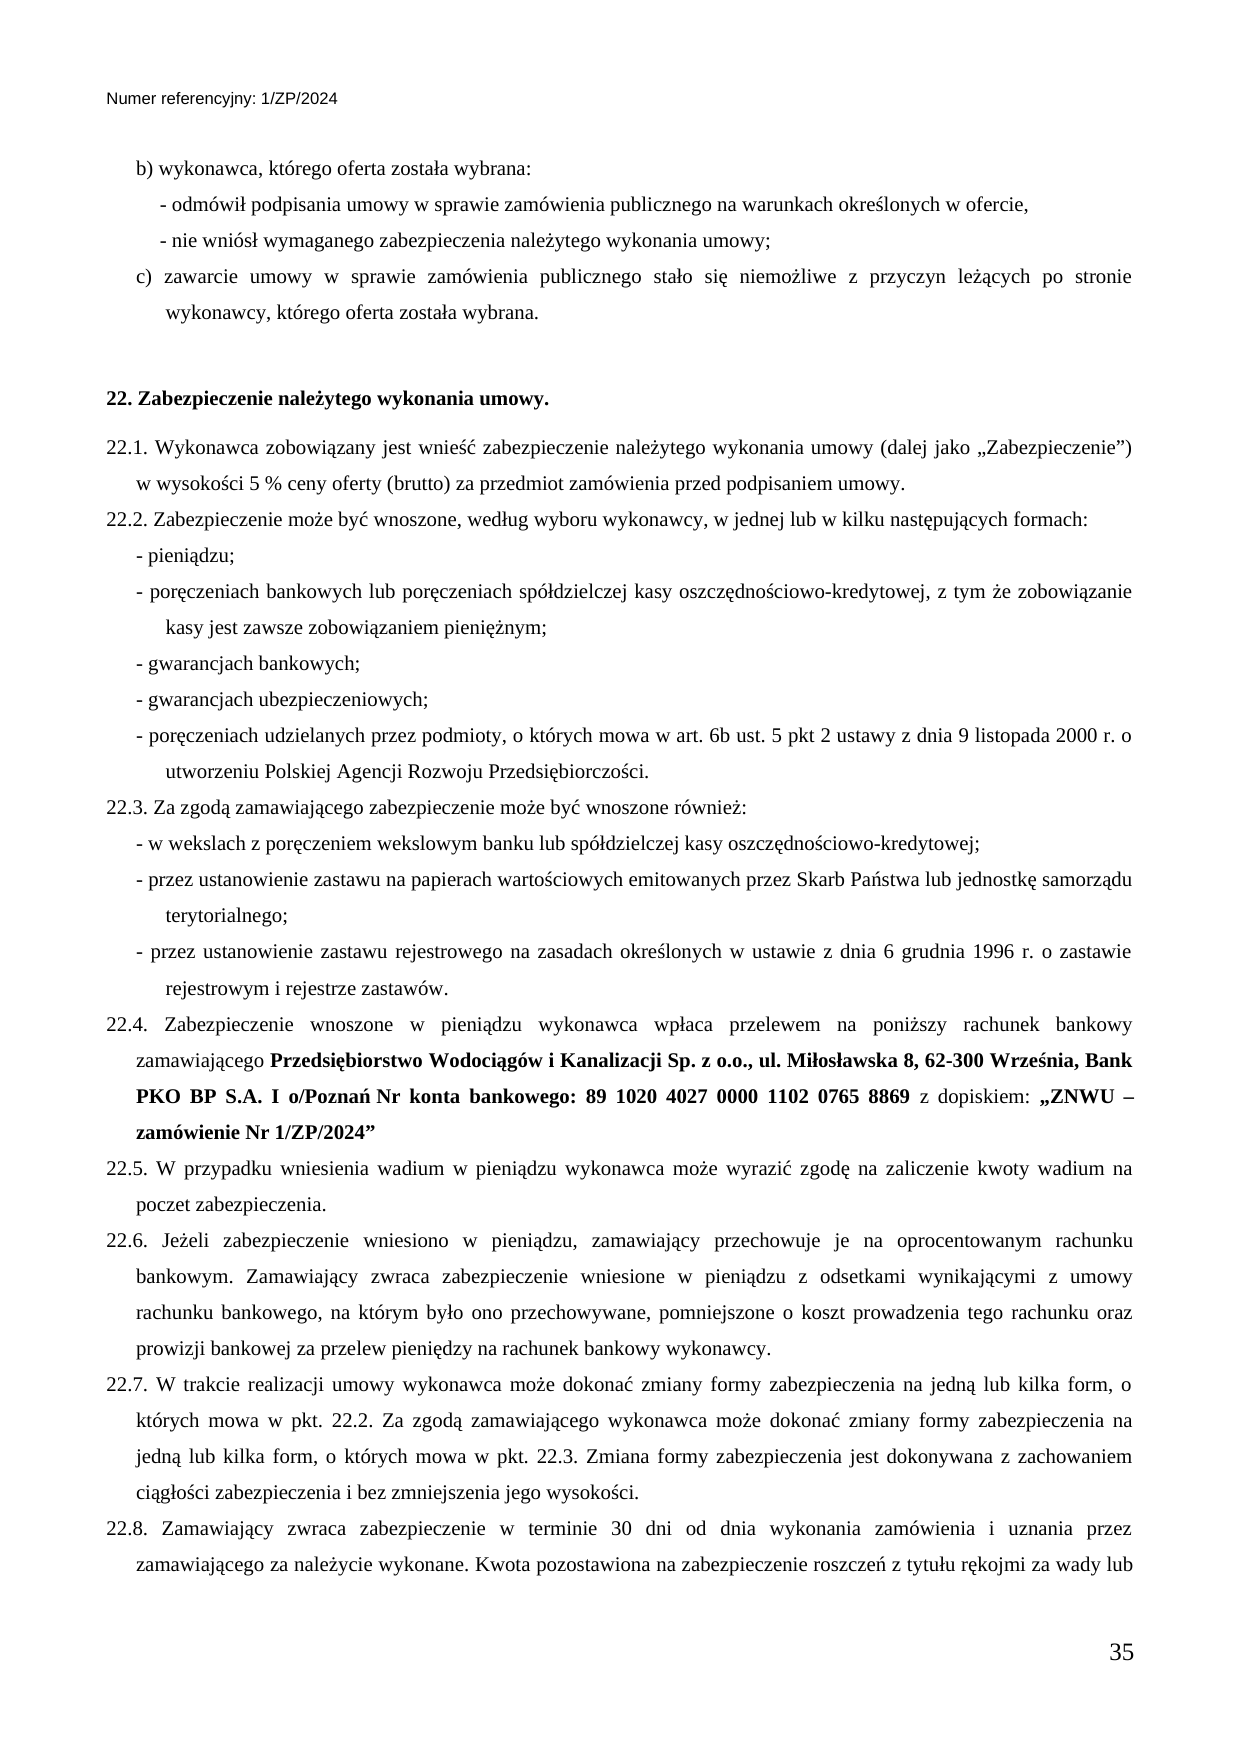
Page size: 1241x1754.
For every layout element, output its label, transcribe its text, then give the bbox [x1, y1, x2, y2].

text 22.5. W przypadku wniesienia wadium w pieniądzu wykonawca może wyrazić zgodę na zaliczenie kwoty wadium na poczet zabezpieczenia. [106, 1156, 1134, 1216]
text 22.3. Za zgodą zamawiającego zabezpieczenie może być wnoszone również: [106, 795, 1134, 819]
text - w wekslach z poręczeniem wekslowym banku lub spółdzielczej kasy oszczędnościowo-kredytowej; [136, 831, 1134, 855]
text - odmówił podpisania umowy w sprawie zamówienia publicznego na warunkach określonych w ofercie, [159, 192, 1134, 216]
text 22.7. W trakcie realizacji umowy wykonawca może dokonać zmiany formy zabezpieczenia na jedną lub kilka form, o których mowa w pkt. 22.2. Za zgodą zamawiającego wykonawca może dokonać zmiany formy zabezpieczenia na jedną lub kilka form, o których mowa w pkt. 22.3. Zmiana formy zabezpieczenia jest dokonywana z zachowaniem ciągłości zabezpieczenia i bez zmniejszenia jego wysokości. [106, 1372, 1134, 1504]
text - poręczeniach udzielanych przez podmioty, o których mowa w art. 6b ust. 5 pkt 2 ustawy z dnia 9 listopada 2000 r. o utworzeniu Polskiej Agencji Rozwoju Przedsiębiorczości. [136, 723, 1134, 783]
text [106, 1516, 1134, 1576]
text b) wykonawca, którego oferta została wybrana: [136, 156, 1134, 180]
text 22.2. Zabezpieczenie może być wnoszone, według wyboru wykonawcy, w jednej lub w kilku następujących formach: [106, 507, 1134, 531]
subtitle 22. Zabezpieczenie należytego wykonania umowy. [106, 386, 1134, 410]
text - pieniądzu; [136, 543, 1134, 567]
text - poręczeniach bankowych lub poręczeniach spółdzielczej kasy oszczędnościowo-kredytowej, z tym że zobowiązanie kasy jest zawsze zobowiązaniem pieniężnym; [136, 579, 1134, 639]
text 22.1. Wykonawca zobowiązany jest wnieść zabezpieczenie należytego wykonania umowy (dalej jako „Zabezpieczenie”) w wysokości 5 % ceny oferty (brutto) za przedmiot zamówienia przed podpisaniem umowy. [106, 435, 1134, 495]
text - nie wniósł wymaganego zabezpieczenia należytego wykonania umowy; [159, 228, 1134, 252]
text - gwarancjach bankowych; [136, 651, 1134, 675]
text c) zawarcie umowy w sprawie zamówienia publicznego stało się niemożliwe z przyczyn leżących po stronie wykonawcy, którego oferta została wybrana. [136, 264, 1134, 324]
text - przez ustanowienie zastawu na papierach wartościowych emitowanych przez Skarb Państwa lub jednostkę samorządu terytorialnego; [136, 867, 1134, 927]
text - gwarancjach ubezpieczeniowych; [136, 687, 1134, 711]
text 22.4. Zabezpieczenie wnoszone w pieniądzu wykonawca wpłaca przelewem na poniższy rachunek bankowy zamawiającego Przedsiębiorstwo Wodociągów i Kanalizacji Sp. z o.o., ul. Miłosławska 8, 62-300 Września, Bank PKO BP S.A. I o/Poznań Nr konta bankowego: 89 1020 4027 0000 1102 0765 8869 z dopiskiem: „ZNWU – zamówienie Nr 1/ZP/2024” [106, 1011, 1134, 1144]
text 22.6. Jeżeli zabezpieczenie wniesiono w pieniądzu, zamawiający przechowuje je na oprocentowanym rachunku bankowym. Zamawiający zwraca zabezpieczenie wniesione w pieniądzu z odsetkami wynikającymi z umowy rachunku bankowego, na którym było ono przechowywane, pomniejszone o koszt prowadzenia tego rachunku oraz prowizji bankowej za przelew pieniędzy na rachunek bankowy wykonawcy. [106, 1228, 1134, 1360]
text - przez ustanowienie zastawu rejestrowego na zasadach określonych w ustawie z dnia 6 grudnia 1996 r. o zastawie rejestrowym i rejestrze zastawów. [136, 939, 1134, 999]
